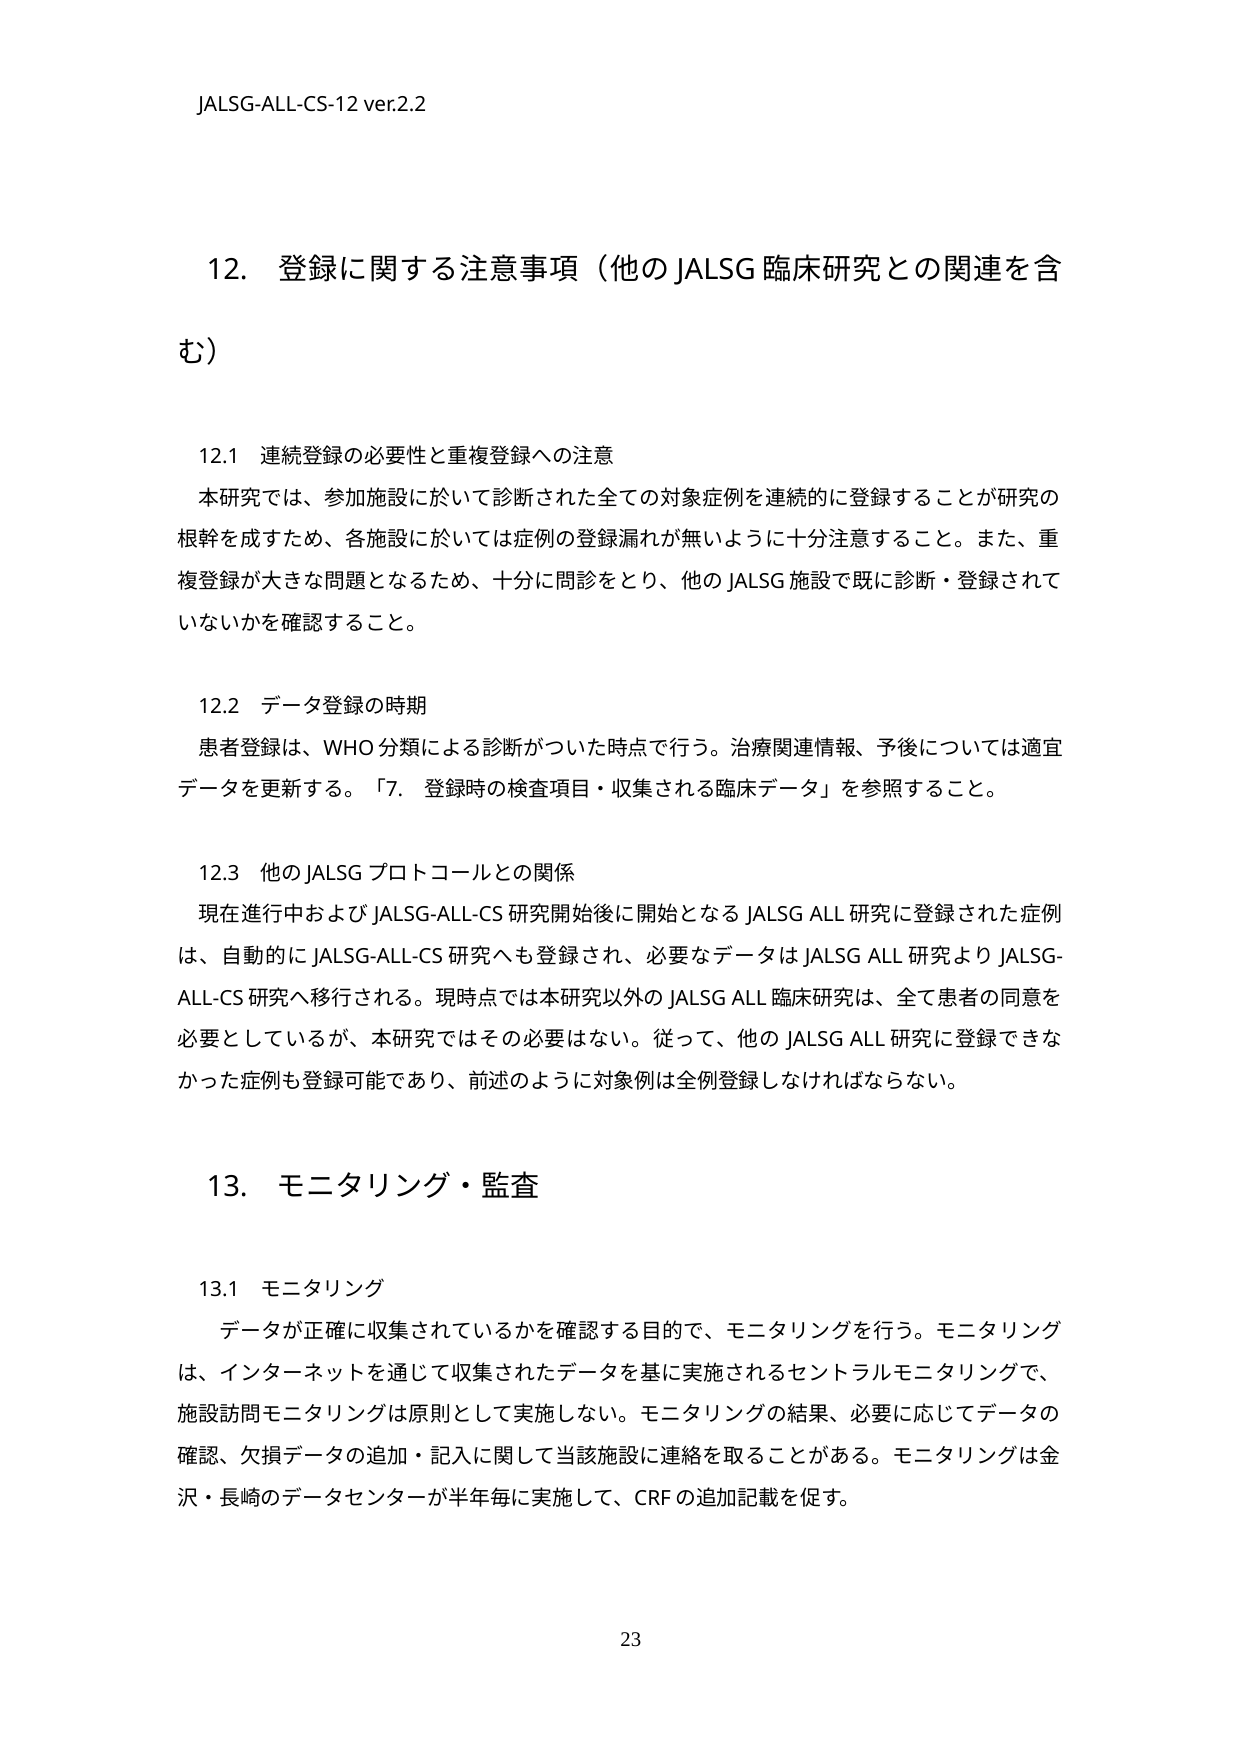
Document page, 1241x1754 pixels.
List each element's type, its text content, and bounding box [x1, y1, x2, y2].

subtitle 12. 登録に関する注意事項（他のJALSG臨床研究との関連を含む） [177, 225, 1063, 392]
subtitle 12.3 他のJALSGプロトコールとの関係 [177, 850, 1063, 892]
text 本研究では、参加施設に於いて診断された全ての対象症例を連続的に登録することが研究の根幹を成すため、各施設に於いては症例の登録漏れが無いように十分注意すること。また、重複登録が大きな問題となるため、十分に問診をとり、他のJALSG施設で既に診断・登録されていないかを確認すること。 [177, 475, 1063, 642]
text データが正確に収集されているかを確認する目的で、モニタリングを行う。モニタリングは、インターネットを通じて収集されたデータを基に実施されるセントラルモニタリングで、施設訪問モニタリングは原則として実施しない。モニタリングの結果、必要に応じてデータの確認、欠損データの追加・記入に関して当該施設に連絡を取ることがある。モニタリングは金沢・長崎のデータセンターが半年毎に実施して、CRFの追加記載を促す。 [177, 1308, 1063, 1517]
text 現在進行中およびJALSG-ALL-CS研究開始後に開始となるJALSG ALL研究に登録された症例は、自動的にJALSG-ALL-CS研究へも登録され、必要なデータはJALSG ALL研究よりJALSG-ALL-CS研究へ移行される。現時点では本研究以外のJALSG ALL臨床研究は、全て患者の同意を必要としているが、本研究ではその必要はない。従って、他のJALSG ALL研究に登録できなかった症例も登録可能であり、前述のように対象例は全例登録しなければならない。 [177, 892, 1063, 1100]
subtitle 12.1 連続登録の必要性と重複登録への注意 [177, 433, 1063, 475]
subtitle 13.1 モニタリング [177, 1267, 1063, 1308]
subtitle 12.2 データ登録の時期 [177, 683, 1063, 725]
subtitle 13. モニタリング・監査 [177, 1142, 1063, 1225]
text 患者登録は、WHO分類による診断がついた時点で行う。治療関連情報、予後については適宜データを更新する。「7. 登録時の検査項目・収集される臨床データ」を参照すること。 [177, 725, 1063, 808]
